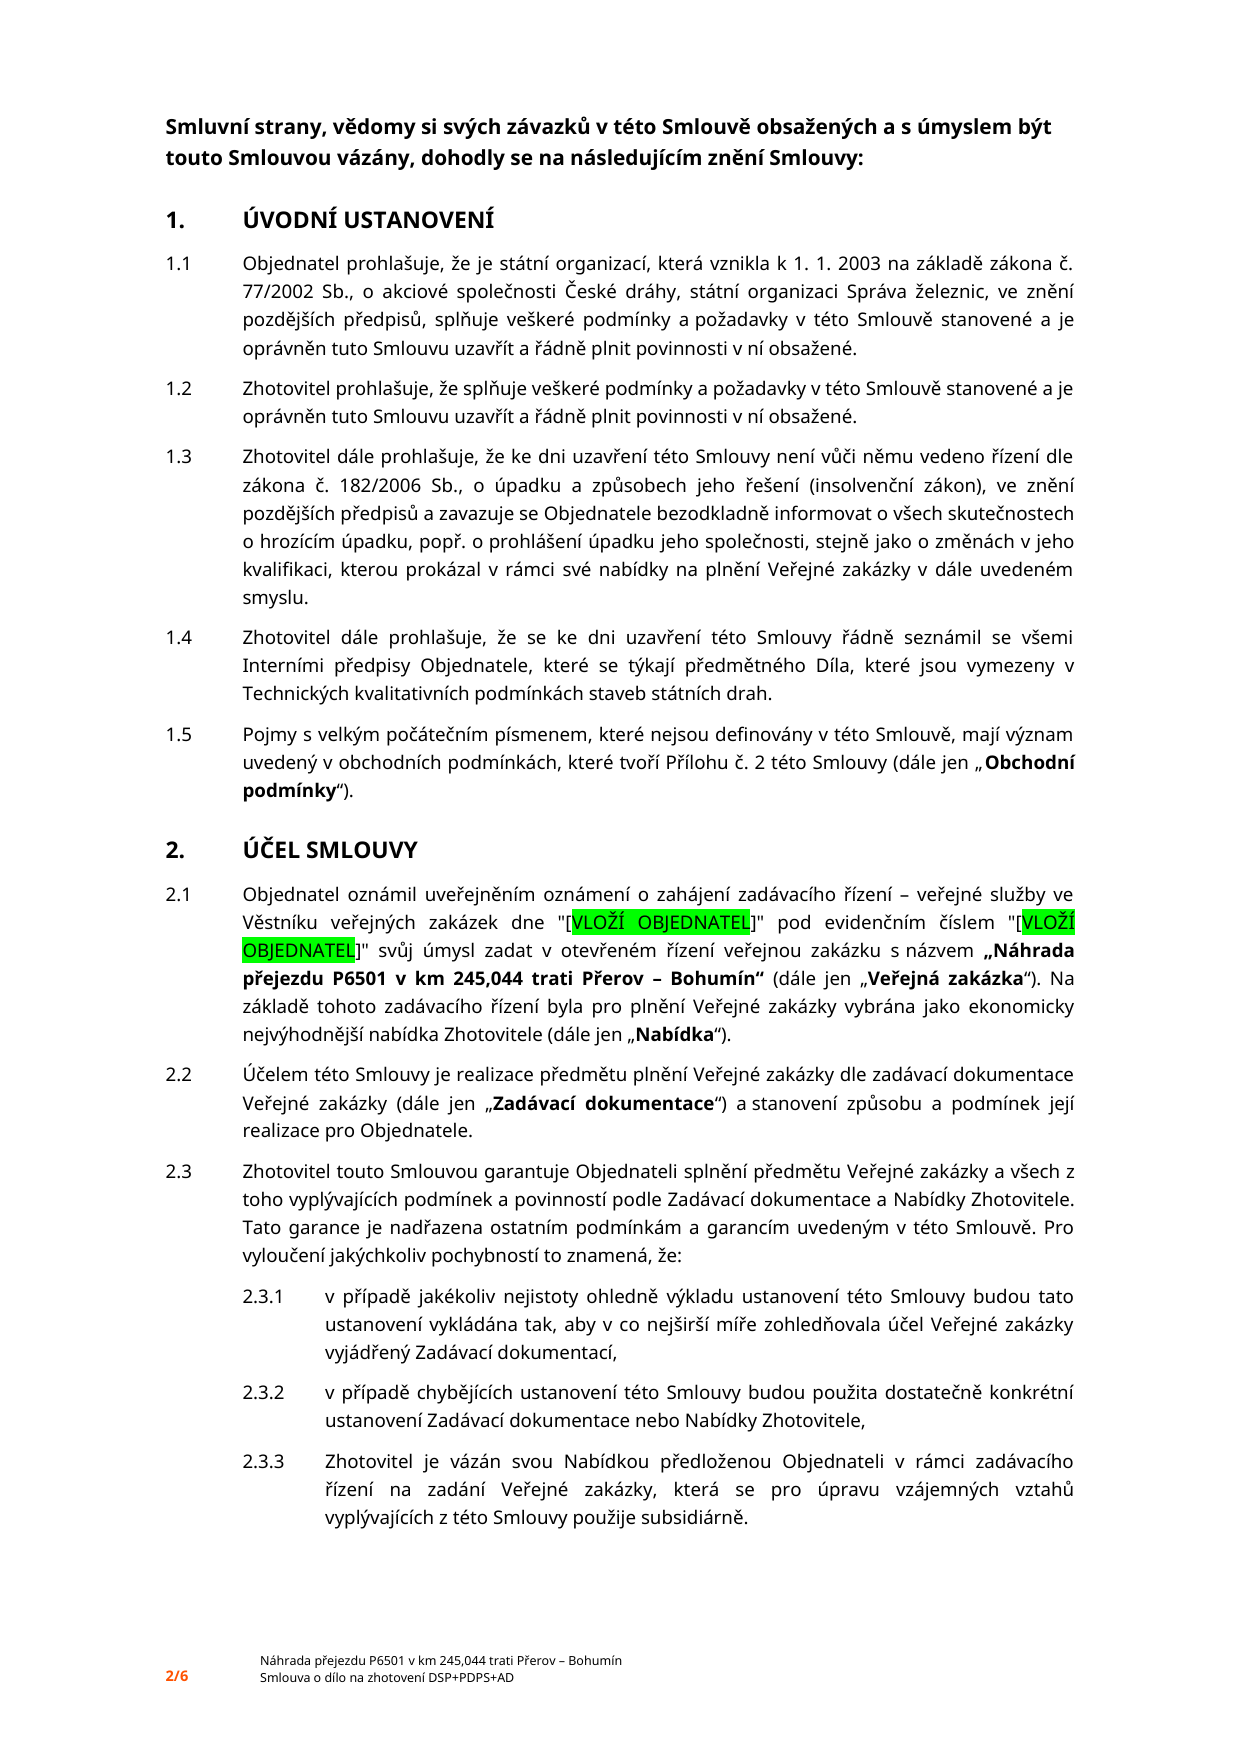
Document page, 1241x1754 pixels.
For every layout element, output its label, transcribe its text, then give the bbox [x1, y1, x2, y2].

text Zhotovitel dále prohlašuje, že se ke dni uzavření této Smlouvy řádně seznámil se všemi Interními předpisy Objednatele, které se týkají předmětného Díla, které jsou vymezeny v Technických kvalitativních podmínkách staveb státních drah. [165, 624, 1075, 706]
text Smluvní strany, vědomy si svých závazků v této Smlouvě obsažených a s úmyslem být touto Smlouvou vázány, dohodly se na následujícím znění Smlouvy: [165, 112, 1075, 172]
text v případě chybějících ustanovení této Smlouvy budou použita dostatečně konkrétní ustanovení Zadávací dokumentace nebo Nabídky Zhotovitele, [242, 1379, 1075, 1433]
text Pojmy s velkým počátečním písmenem, které nejsou definovány v této Smlouvě, mají význam uvedený v obchodních podmínkách, které tvoří Přílohu č. 2 této Smlouvy (dále jen „Obchodní podmínky“). [165, 721, 1075, 803]
text Objednatel oznámil uveřejněním oznámení o zahájení zadávacího řízení – veřejné služby ve Věstníku veřejných zakázek dne "[VLOŽÍ OBJEDNATEL]" pod evidenčním číslem "[VLOŽÍ OBJEDNATEL]" svůj úmysl zadat v otevřeném řízení veřejnou zakázku s názvem „Náhrada přejezdu P6501 v km 245,044 trati Přerov – Bohumín“ (dále jen „Veřejná zakázka“). Na základě tohoto zadávacího řízení byla pro plnění Veřejné zakázky vybrána jako ekonomicky nejvýhodnější nabídka Zhotovitele (dále jen „Nabídka“). [165, 881, 1075, 1047]
text Objednatel prohlašuje, že je státní organizací, která vznikla k 1. 1. 2003 na základě zákona č. 77/2002 Sb., o akciové společnosti České dráhy, státní organizaci Správa železnic, ve znění pozdějších předpisů, splňuje veškeré podmínky a požadavky v této Smlouvě stanovené a je oprávněn tuto Smlouvu uzavřít a řádně plnit povinnosti v ní obsažené. [165, 251, 1075, 360]
text Zhotovitel prohlašuje, že splňuje veškeré podmínky a požadavky v této Smlouvě stanovené a je oprávněn tuto Smlouvu uzavřít a řádně plnit povinnosti v ní obsažené. [165, 375, 1075, 429]
text Zhotovitel touto Smlouvou garantuje Objednateli splnění předmětu Veřejné zakázky a všech z toho vyplývajících podmínek a povinností podle Zadávací dokumentace a Nabídky Zhotovitele. Tato garance je nadřazena ostatním podmínkám a garancím uvedeným v této Smlouvě. Pro vyloučení jakýchkoliv pochybností to znamená, že: [165, 1158, 1075, 1268]
text Zhotovitel dále prohlašuje, že ke dni uzavření této Smlouvy není vůči němu vedeno řízení dle zákona č. 182/2006 Sb., o úpadku a způsobech jeho řešení (insolvenční zákon), ve znění pozdějších předpisů a zavazuje se Objednatele bezodkladně informovat o všech skutečnostech o hrozícím úpadku, popř. o prohlášení úpadku jeho společnosti, stejně jako o změnách v jeho kvalifikaci, kterou prokázal v rámci své nabídky na plnění Veřejné zakázky v dále uvedeném smyslu. [165, 444, 1075, 609]
text Zhotovitel je vázán svou Nabídkou předloženou Objednateli v rámci zadávacího řízení na zadání Veřejné zakázky, která se pro úpravu vzájemných vztahů vyplývajících z této Smlouvy použije subsidiárně. [242, 1448, 1075, 1529]
text ÚČEL SMLOUVY [165, 834, 1075, 866]
text ÚVODNÍ USTANOVENÍ [165, 204, 1075, 235]
text v případě jakékoliv nejistoty ohledně výkladu ustanovení této Smlouvy budou tato ustanovení vykládána tak, aby v co nejširší míře zohledňovala účel Veřejné zakázky vyjádřený Zadávací dokumentací, [242, 1283, 1075, 1364]
text Účelem této Smlouvy je realizace předmětu plnění Veřejné zakázky dle zadávací dokumentace Veřejné zakázky (dále jen „Zadávací dokumentace“) a stanovení způsobu a podmínek její realizace pro Objednatele. [165, 1062, 1075, 1143]
